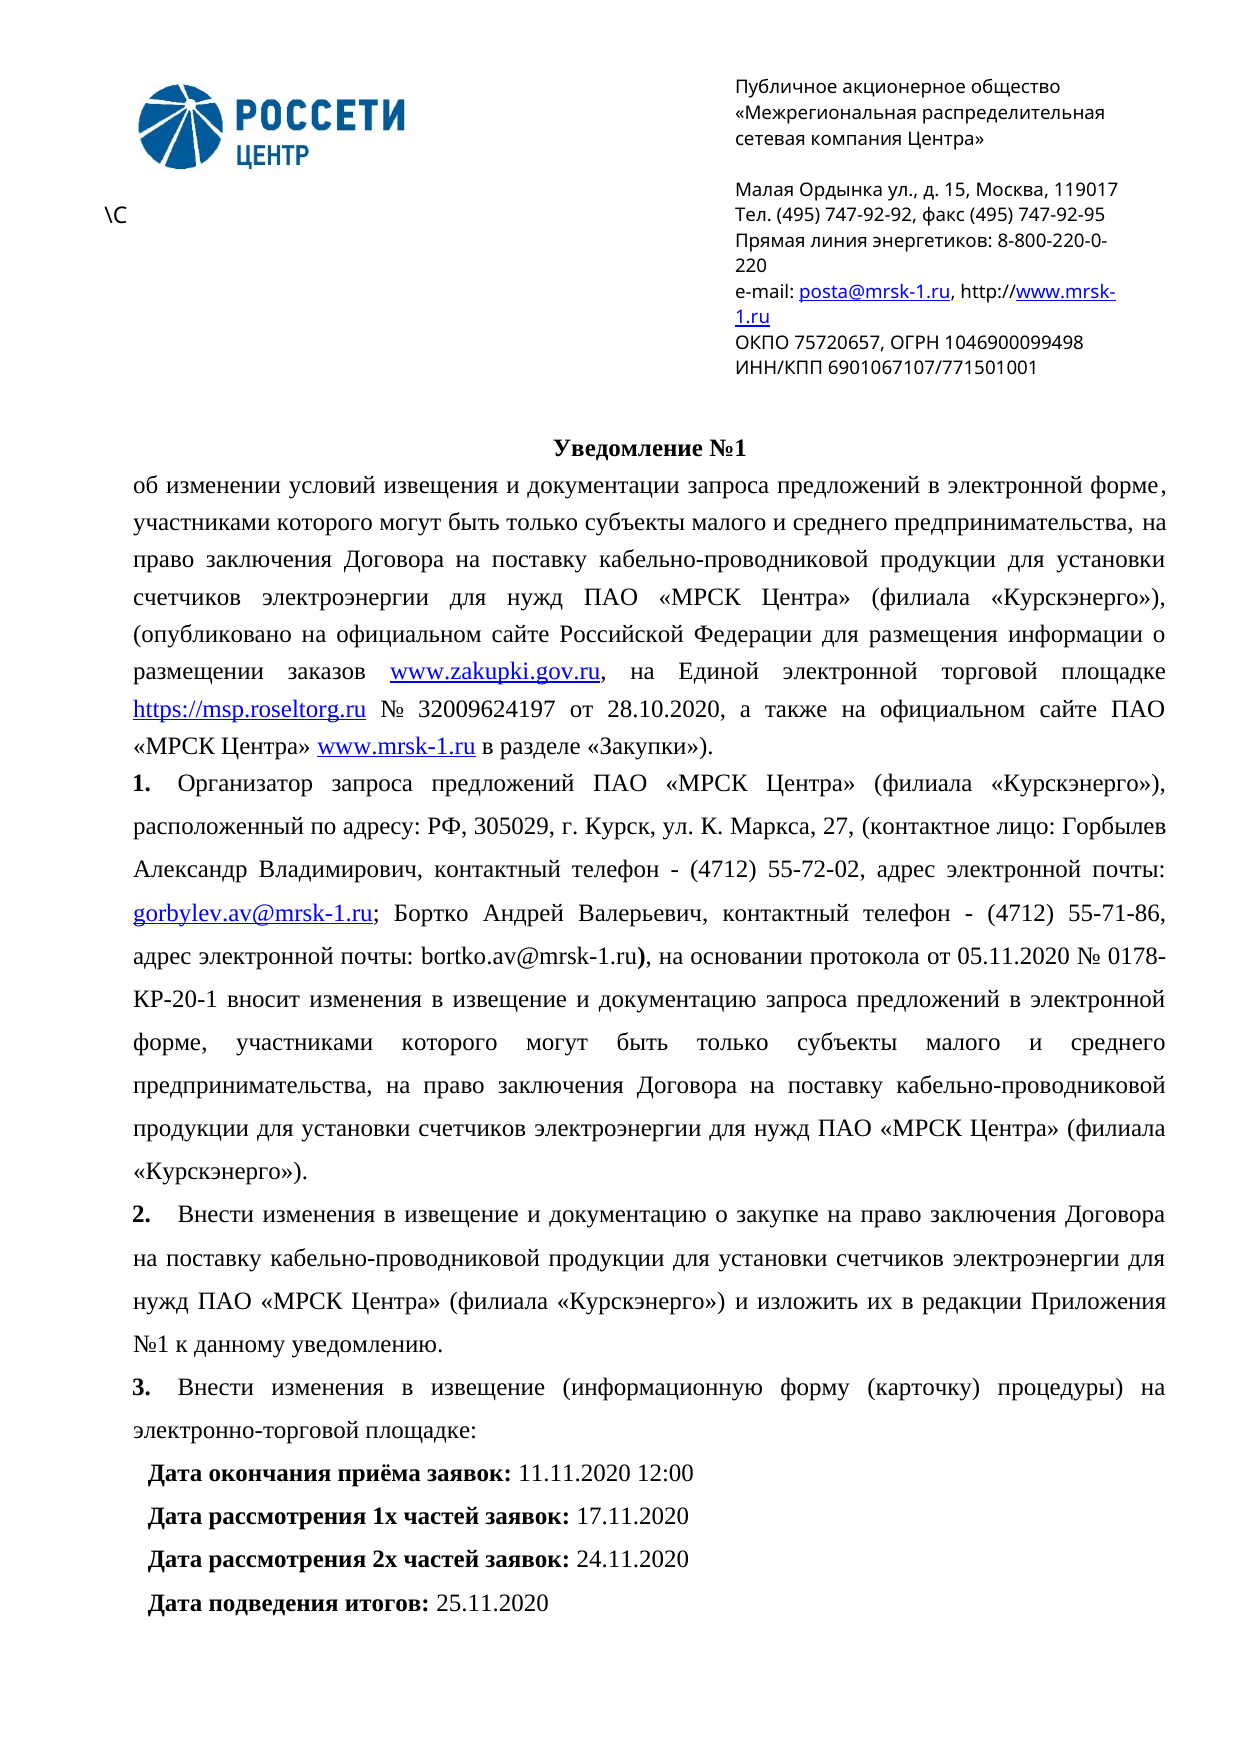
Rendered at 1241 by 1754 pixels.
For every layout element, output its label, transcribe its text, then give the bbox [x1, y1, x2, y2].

table_header Публичное акционерное общество «Межрегиональная распределительная сетевая компания Центра» Малая Ордынка ул., д. 15, Москва, 119017 Тел. (495) 747-92-92, факс (495) 747-92-95 Прямая линия энергетиков: 8-800-220-0-220 e-mail: posta@mrsk-1.ru, http://www.mrsk-1.ru ОКПО 75720657, ОГРН 1046900099498 ИНН/КПП 6901067107/771501001 [724, 74, 1137, 380]
list Внести изменения в извещение (информационную форму (карточку) процедуры) на электронно-торговой площадке: [132, 1372, 1167, 1444]
list Дата рассмотрения 2х частей заявок: 24.11.2020 [148, 1544, 1167, 1573]
list Дата окончания приёма заявок: 11.11.2020 12:00 [148, 1458, 1167, 1487]
list Дата рассмотрения 1х частей заявок: 17.11.2020 [148, 1501, 1167, 1530]
text об изменении условий извещения и документации запроса предложений в электронной форме, участниками которого могут быть только субъекты малого и среднего предпринимательства, на право заключения Договора на поставку кабельно-проводниковой продукции для установки счетчиков электроэнергии для нужд ПАО «МРСК Центра» (филиала «Курскэнерго»), (опубликовано на официальном сайте Российской Федерации для размещения информации о размещении заказов www.zakupki.gov.ru, на Единой электронной торговой площадке https://msp.roseltorg.ru № 32009624197 от 28.10.2020, а также на официальном сайте ПАО «МРСК Центра» www.mrsk-1.ru в разделе «Закупки»). [133, 470, 1167, 760]
list Организатор запроса предложений ПАО «МРСК Центра» (филиала «Курскэнерго»), расположенный по адресу: РФ, 305029, г. Курск, ул. К. Маркса, 27, (контактное лицо: Горбылев Александр Владимирович, контактный телефон - (4712) 55-72-02, адрес электронной почты: gorbylev.av@mrsk-1.ru; Бортко Андрей Валерьевич, контактный телефон - (4712) 55-71-86, адрес электронной почты: bortko.av@mrsk-1.ru), на основании протокола от 05.11.2020 № 0178-КР-20-1 вносит изменения в извещение и документацию запроса предложений в электронной форме, участниками которого могут быть только субъекты малого и среднего предпринимательства, на право заключения Договора на поставку кабельно-проводниковой продукции для установки счетчиков электроэнергии для нужд ПАО «МРСК Центра» (филиала «Курскэнерго»). [132, 768, 1167, 1185]
text Уведомление №1 [133, 433, 1167, 461]
list Внести изменения в извещение и документацию о закупке на право заключения Договора на поставку кабельно-проводниковой продукции для установки счетчиков электроэнергии для нужд ПАО «МРСК Центра» (филиала «Курскэнерго») и изложить их в редакции Приложения №1 к данному уведомлению. [132, 1199, 1167, 1358]
table_header \С [133, 74, 723, 380]
list Дата подведения итогов: 25.11.2020 [148, 1588, 1167, 1616]
